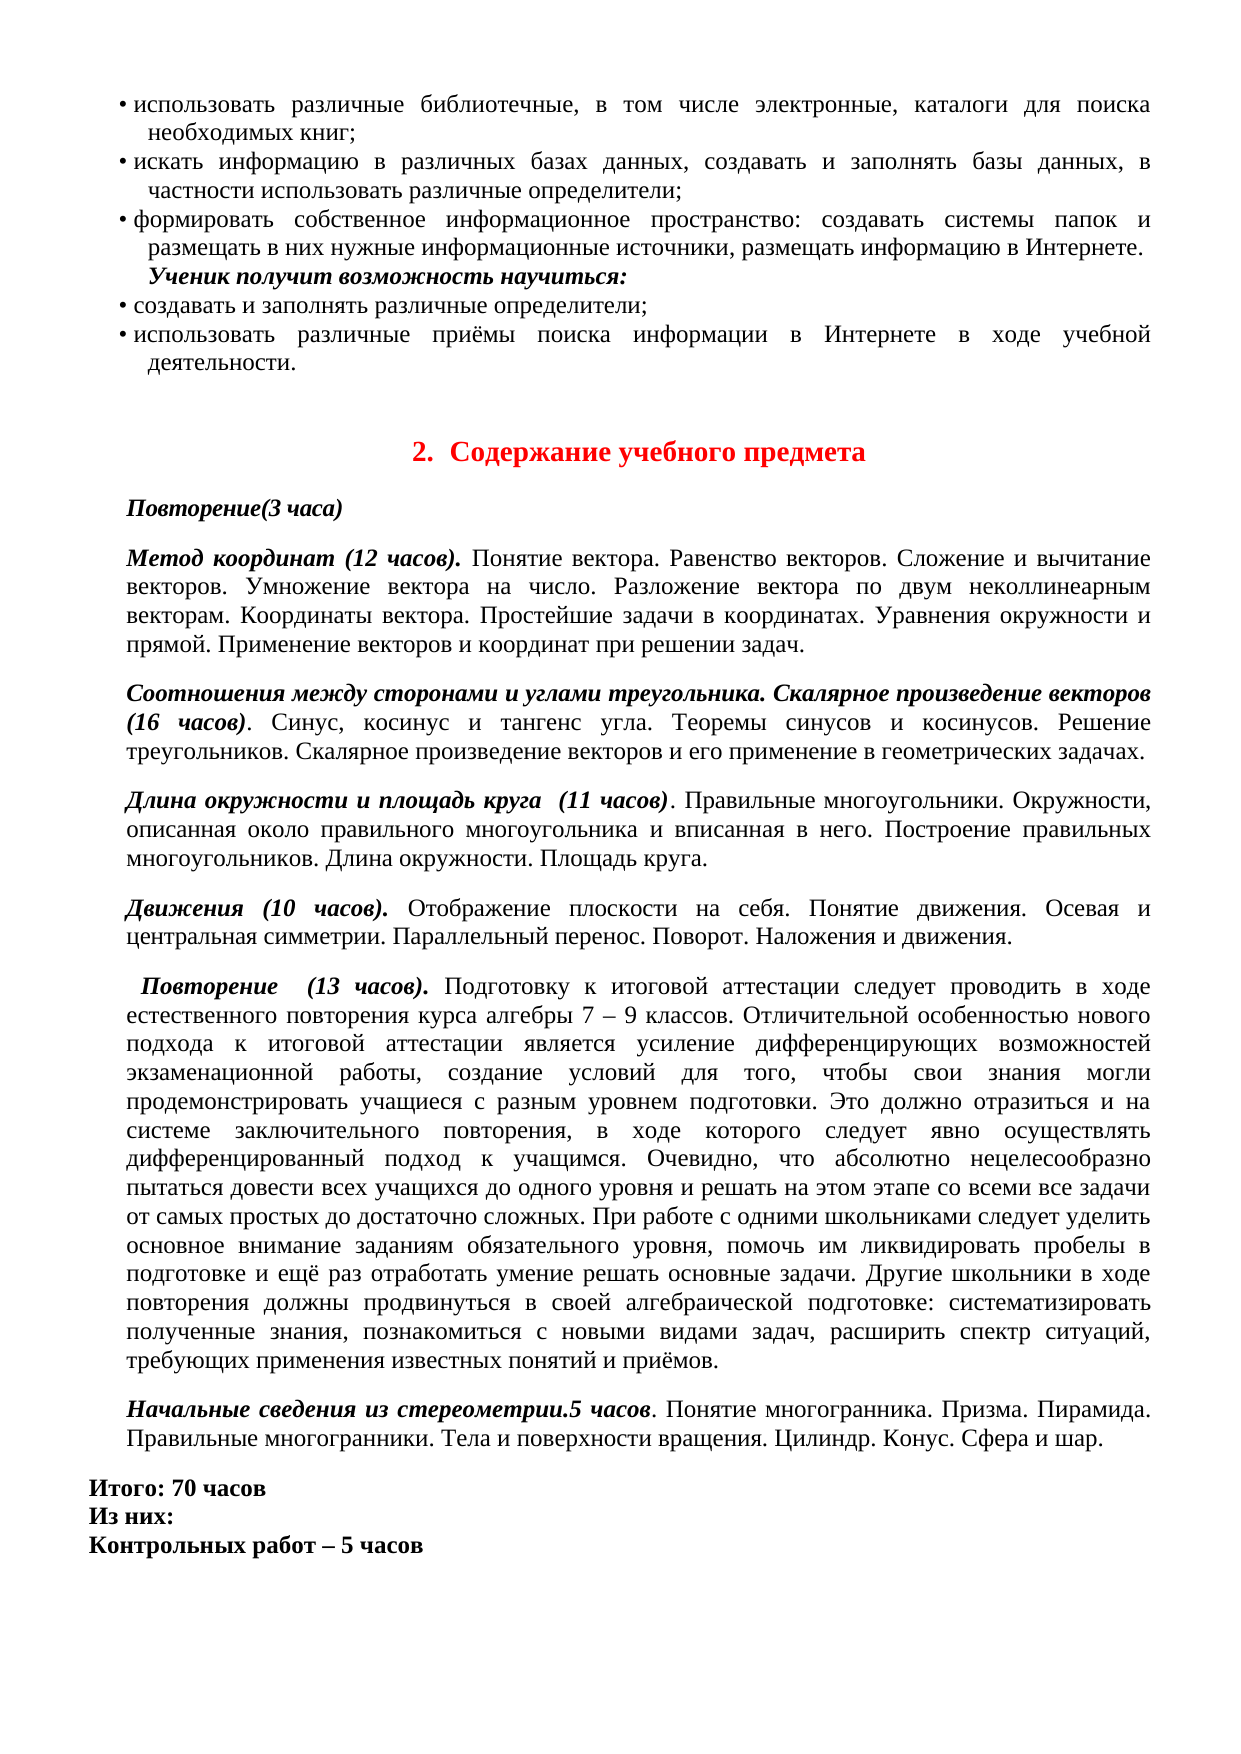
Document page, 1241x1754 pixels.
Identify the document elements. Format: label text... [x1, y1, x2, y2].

text • использовать различные приёмы поиска информации в Интернете в ходе учебной деятельности. [118, 319, 1152, 376]
text Движения (10 часов). Отображение плоскости на себя. Понятие движения. Осевая и центральная симметрии. Параллельный перенос. Поворот. Наложения и движения. [126, 893, 1152, 950]
text Длина окружности и площадь круга (11 часов). Правильные многоугольники. Окружности, описанная около правильного многоугольника и вписанная в него. Построение правильных многоугольников. Длина окружности. Площадь круга. [126, 786, 1152, 872]
text Повторение(3 часа) [126, 493, 1152, 522]
text • формировать собственное информационное пространство: создавать системы папок и размещать в них нужные информационные источники, размещать информацию в Интернете. [118, 204, 1152, 261]
text Метод координат (12 часов). Понятие вектора. Равенство векторов. Сложение и вычитание векторов. Умножение вектора на число. Разложение вектора по двум неколлинеарным векторам. Координаты вектора. Простейшие задачи в координатах. Уравнения окружности и прямой. Применение векторов и координат при решении задач. [126, 543, 1152, 658]
text Контрольных работ – 5 часов [89, 1530, 1152, 1559]
text • использовать различные библиотечные, в том числе электронные, каталоги для поиска необходимых книг; [118, 89, 1152, 146]
list Содержание учебного предмета [126, 434, 1152, 467]
text Соотношения между сторонами и углами треугольника. Скалярное произведение векторов (16 часов). Синус, косинус и тангенс угла. Теоремы синусов и косинусов. Решение треугольников. Скалярное произведение векторов и его применение в геометрических задачах. [126, 678, 1152, 765]
text • искать информацию в различных базах данных, создавать и заполнять базы данных, в частности использовать различные определители; [118, 146, 1152, 204]
text Повторение (13 часов). Подготовку к итоговой аттестации следует проводить в ходе естественного повторения курса алгебры 7 – 9 классов. Отличительной особенностью нового подхода к итоговой аттестации является усиление дифференцирующих возможностей экзаменационной работы, создание условий для того, чтобы свои знания могли продемонстрировать учащиеся с разным уровнем подготовки. Это должно отразиться и на системе заключительного повторения, в ходе которого следует явно осуществлять дифференцированный подход к учащимся. Очевидно, что абсолютно нецелесообразно пытаться довести всех учащихся до одного уровня и решать на этом этапе со всеми все задачи от самых простых до достаточно сложных. При работе с одними школьниками следует уделить основное внимание заданиям обязательного уровня, помочь им ликвидировать пробелы в подготовке и ещё раз отработать умение решать основные задачи. Другие школьники в ходе повторения должны продвинуться в своей алгебраической подготовке: систематизировать полученные знания, познакомиться с новыми видами задач, расширить спектр ситуаций, требующих применения известных понятий и приёмов. [126, 971, 1152, 1373]
text Ученик получит возможность научиться: [89, 261, 1152, 290]
text Итого: 70 часов [89, 1473, 1152, 1501]
text Начальные сведения из стереометрии.5 часов. Понятие многогранника. Призма. Пирамида. Правильные многогранники. Тела и поверхности вращения. Цилиндр. Конус. Сфера и шар. [126, 1394, 1152, 1452]
text • создавать и заполнять различные определители; [118, 290, 1152, 319]
text Из них: [89, 1501, 1152, 1530]
